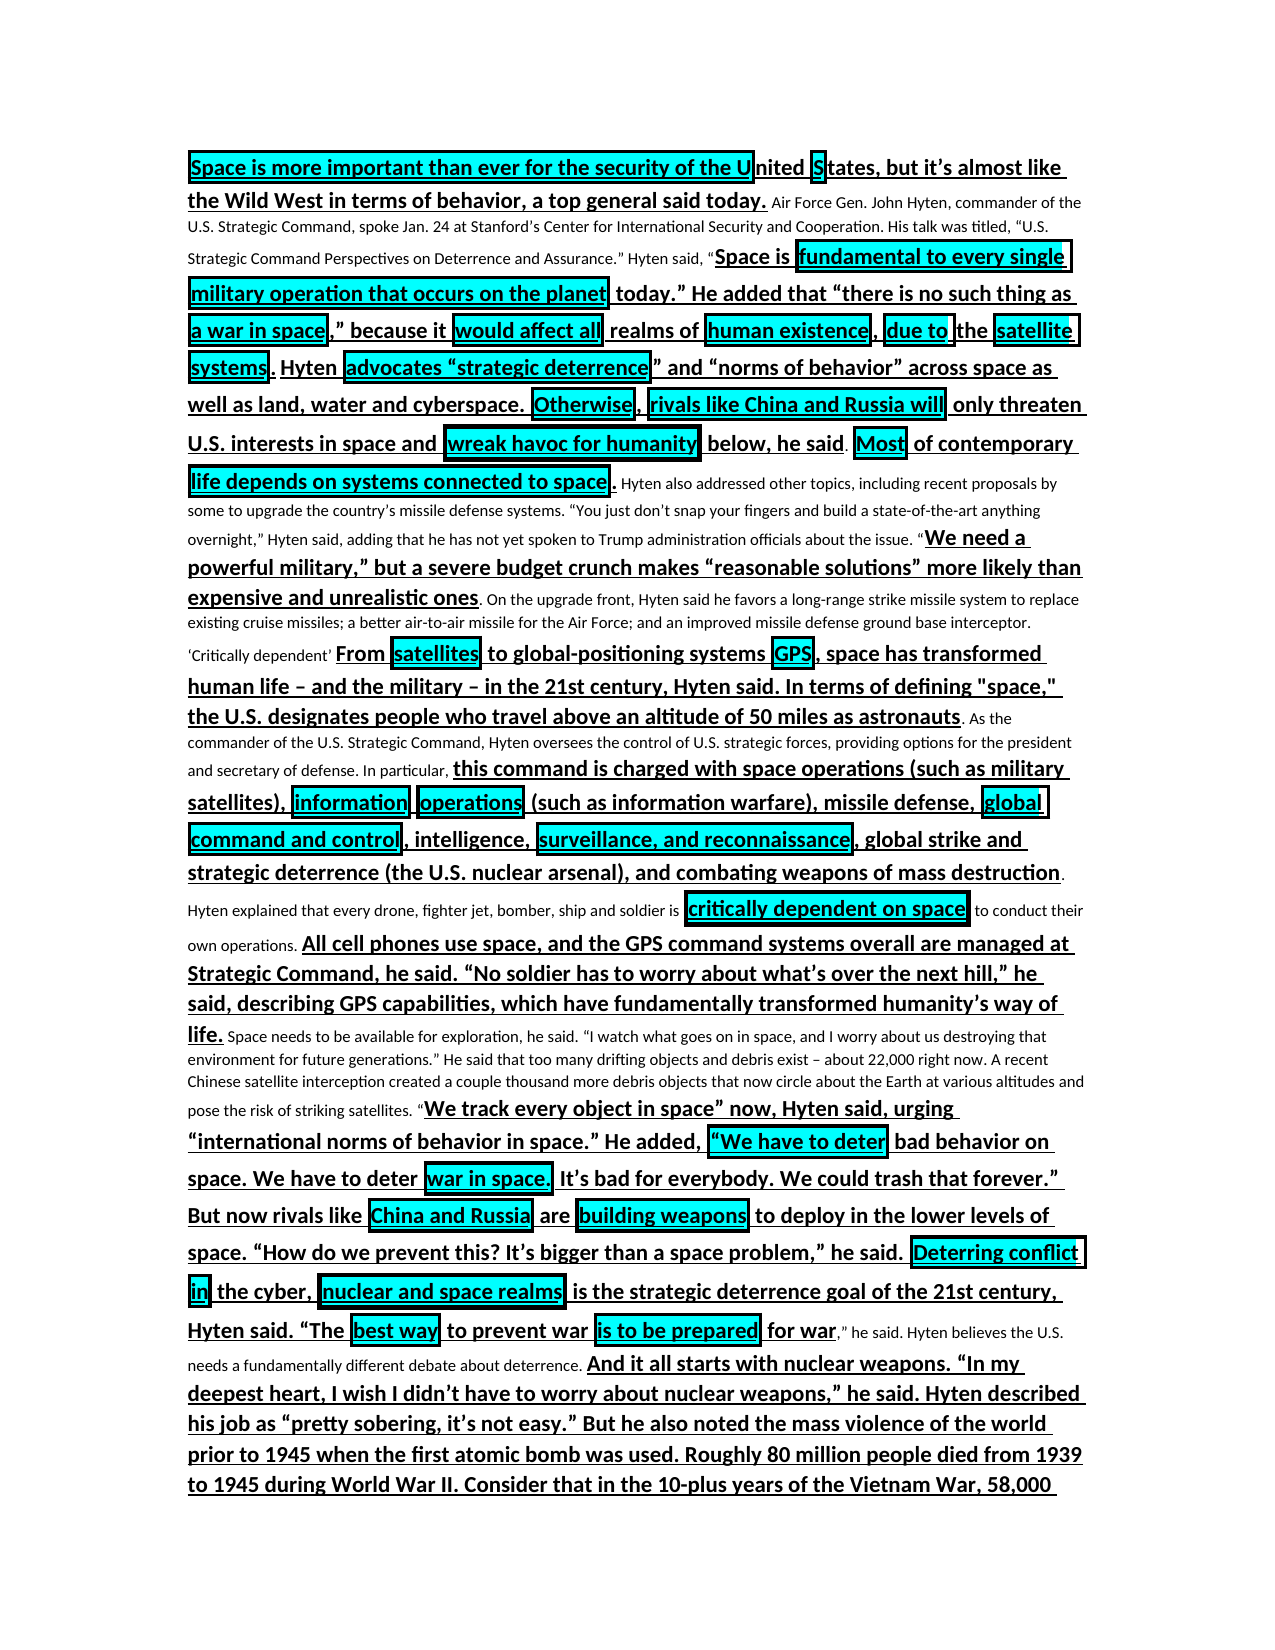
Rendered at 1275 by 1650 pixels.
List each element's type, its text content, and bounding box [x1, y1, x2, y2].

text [187, 1264, 1087, 1498]
